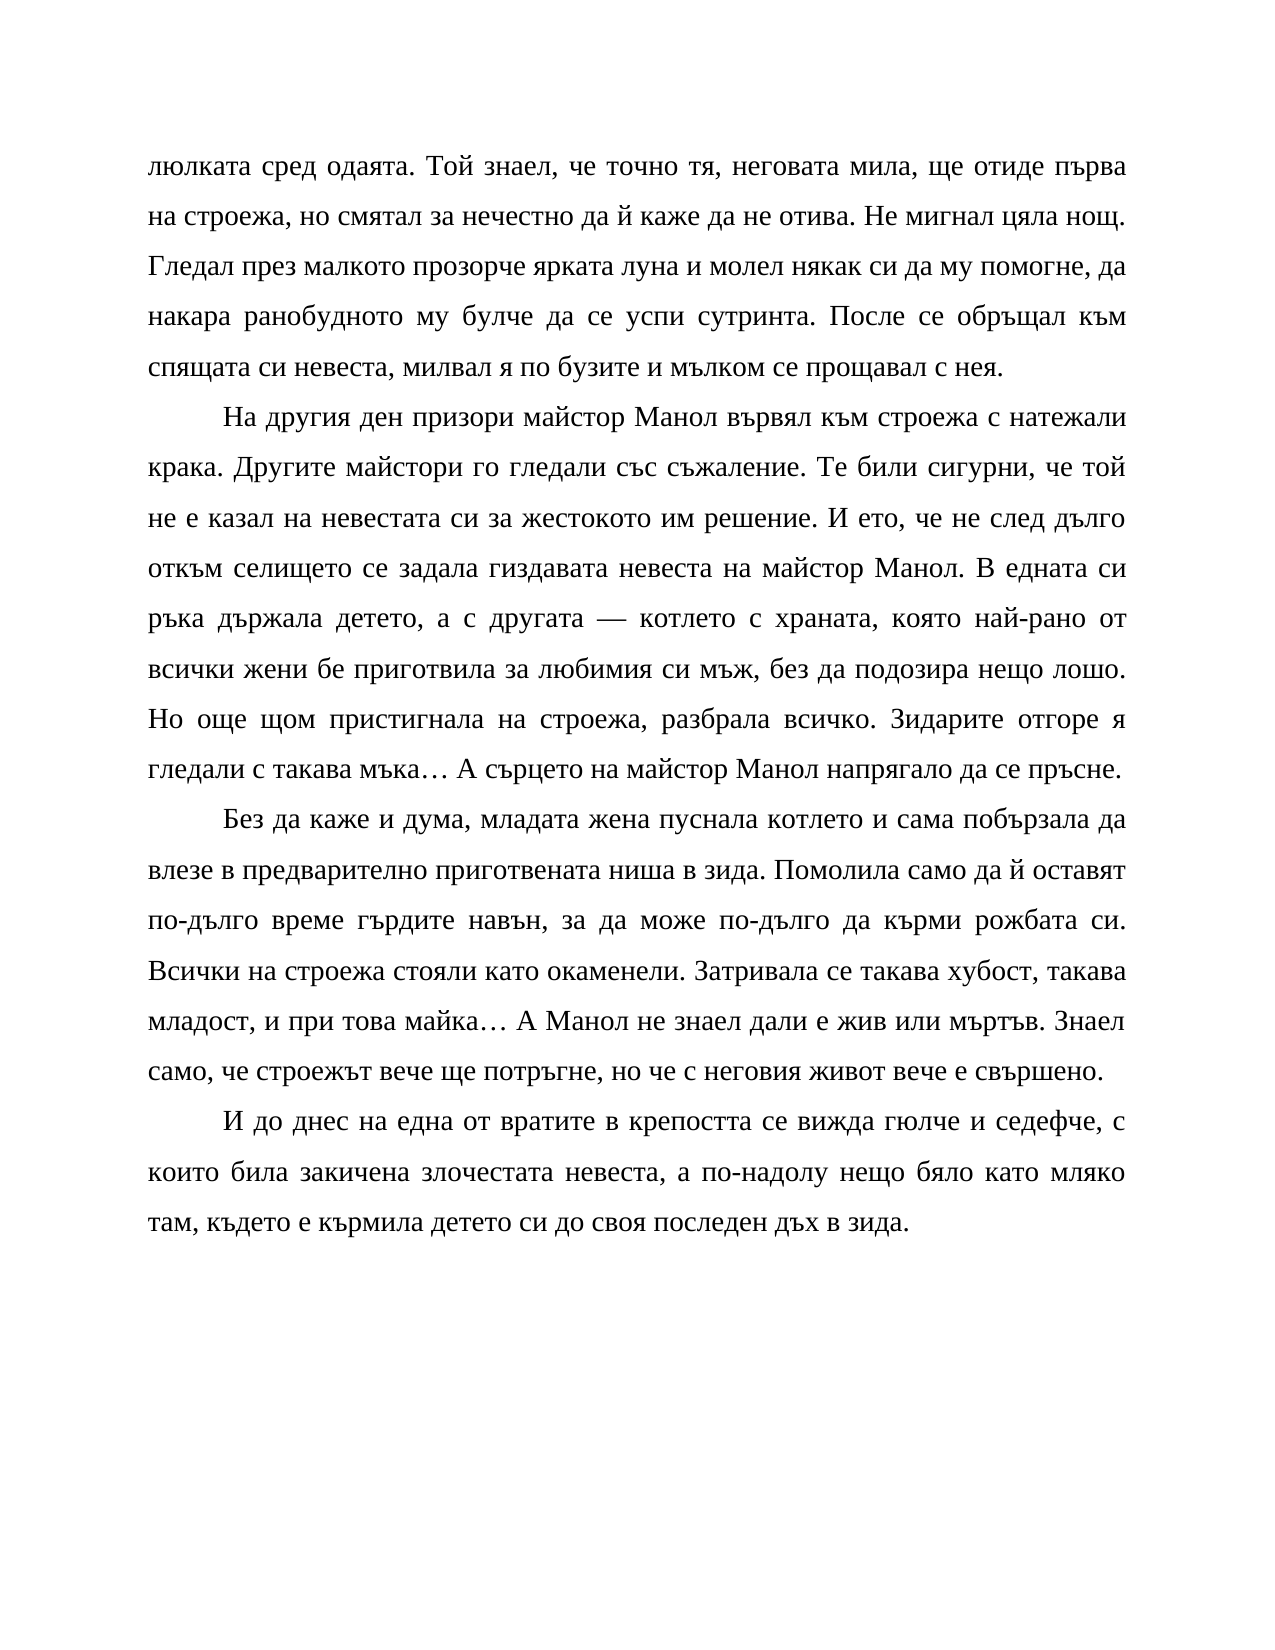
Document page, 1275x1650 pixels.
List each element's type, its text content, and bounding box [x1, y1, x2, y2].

text И до днес на една от вратите в крепостта се вижда гюлче и седефче, с които била закичена злочестата невеста, а по-надолу нещо бяло като мляко там, където е кърмила детето си до своя последен дъх в зида. [148, 1103, 1127, 1238]
text На другия ден призори майстор Манол вървял към строежа с натежали крака. Другите майстори го гледали със съжаление. Те били сигурни, че той не е казал на невестата си за жестокото им решение. И ето, че не след дълго откъм селището се задала гиздавата невеста на майстор Манол. В едната си ръка държала детето, а с другата — котлето с храната, която най-рано от всички жени бе приготвила за любимия си мъж, без да подозира нещо лошо. Но още щом пристигнала на строежа, разбрала всичко. Зидарите отгоре я гледали с такава мъка… А сърцето на майстор Манол напрягало да се пръсне. [148, 399, 1127, 785]
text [148, 148, 1127, 382]
text Без да каже и дума, младата жена пуснала котлето и сама побързала да влезе в предварително приготвената ниша в зида. Помолила само да й оставят по-дълго време гърдите навън, за да може по-дълго да кърми рожбата си. Всички на строежа стояли като окаменели. Затривала се такава хубост, такава младост, и при това майка… А Манол не знаел дали е жив или мъртъв. Знаел само, че строежът вече ще потръгне, но че с неговия живот вече е свършено. [148, 802, 1127, 1087]
